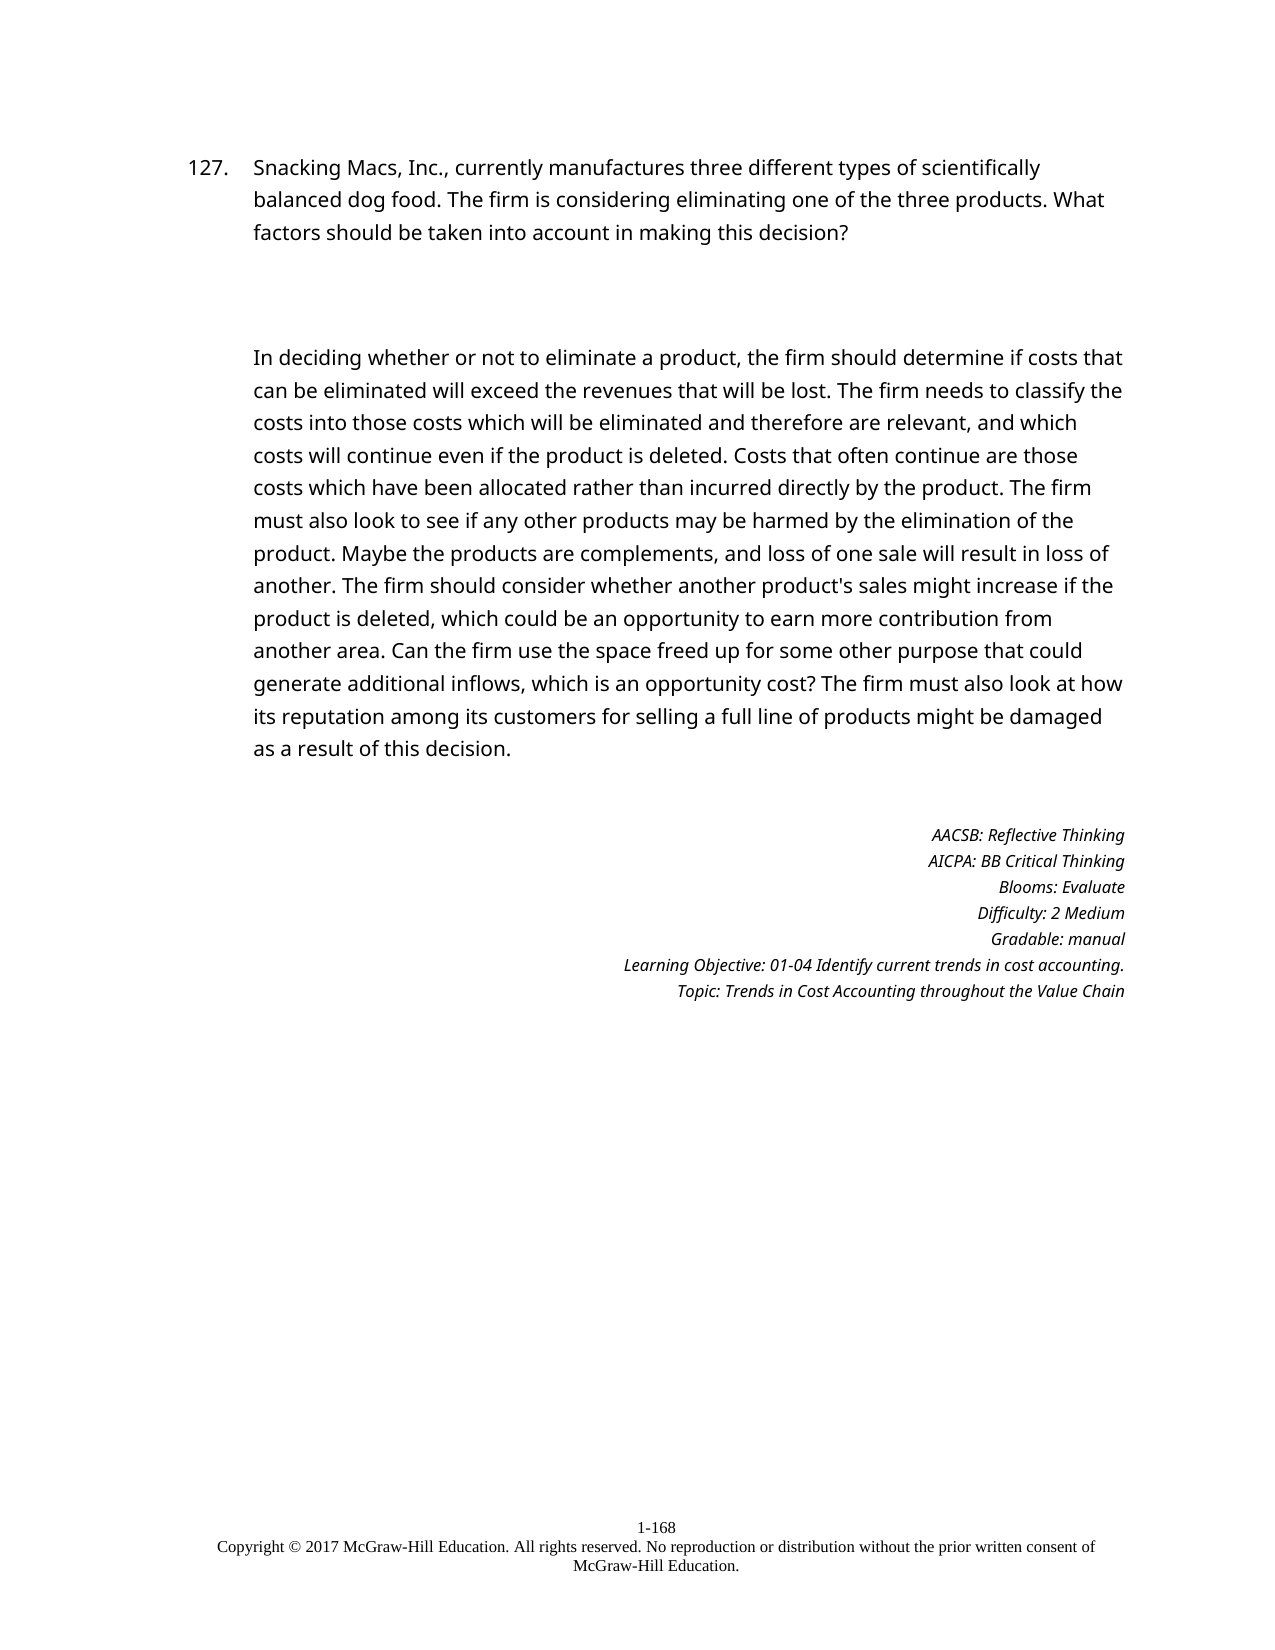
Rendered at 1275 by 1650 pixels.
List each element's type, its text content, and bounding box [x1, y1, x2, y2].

table_header Snacking Macs, Inc., currently manufactures three different types of scientifically balanced dog food. The firm is considering eliminating one of the three products. What factors should be taken into account in making this decision? In deciding whether or not to eliminate a product, the firm should determine if costs that can be eliminated will exceed the revenues that will be lost. The firm needs to classify the costs into those costs which will be eliminated and therefore are relevant, and which costs will continue even if the product is deleted. Costs that often continue are those costs which have been allocated rather than incurred directly by the product. The firm must also look to see if any other products may be harmed by the elimination of the product. Maybe the products are complements, and loss of one sale will result in loss of another. The firm should consider whether another product's sales might increase if the product is deleted, which could be an opportunity to earn more contribution from another area. Can the firm use the space freed up for some other purpose that could generate additional inflows, which is an opportunity cost? The firm must also look at how its reputation among its customers for selling a full line of products might be damaged as a result of this decision. [253, 153, 1125, 794]
table_header 127. [188, 153, 253, 794]
table_header AACSB: Reflective Thinking AICPA: BB Critical Thinking Blooms: Evaluate Difficulty: 2 Medium Gradable: manual Learning Objective: 01-04 Identify current trends in cost accounting. Topic: Trends in Cost Accounting throughout the Value Chain [188, 824, 1125, 1039]
